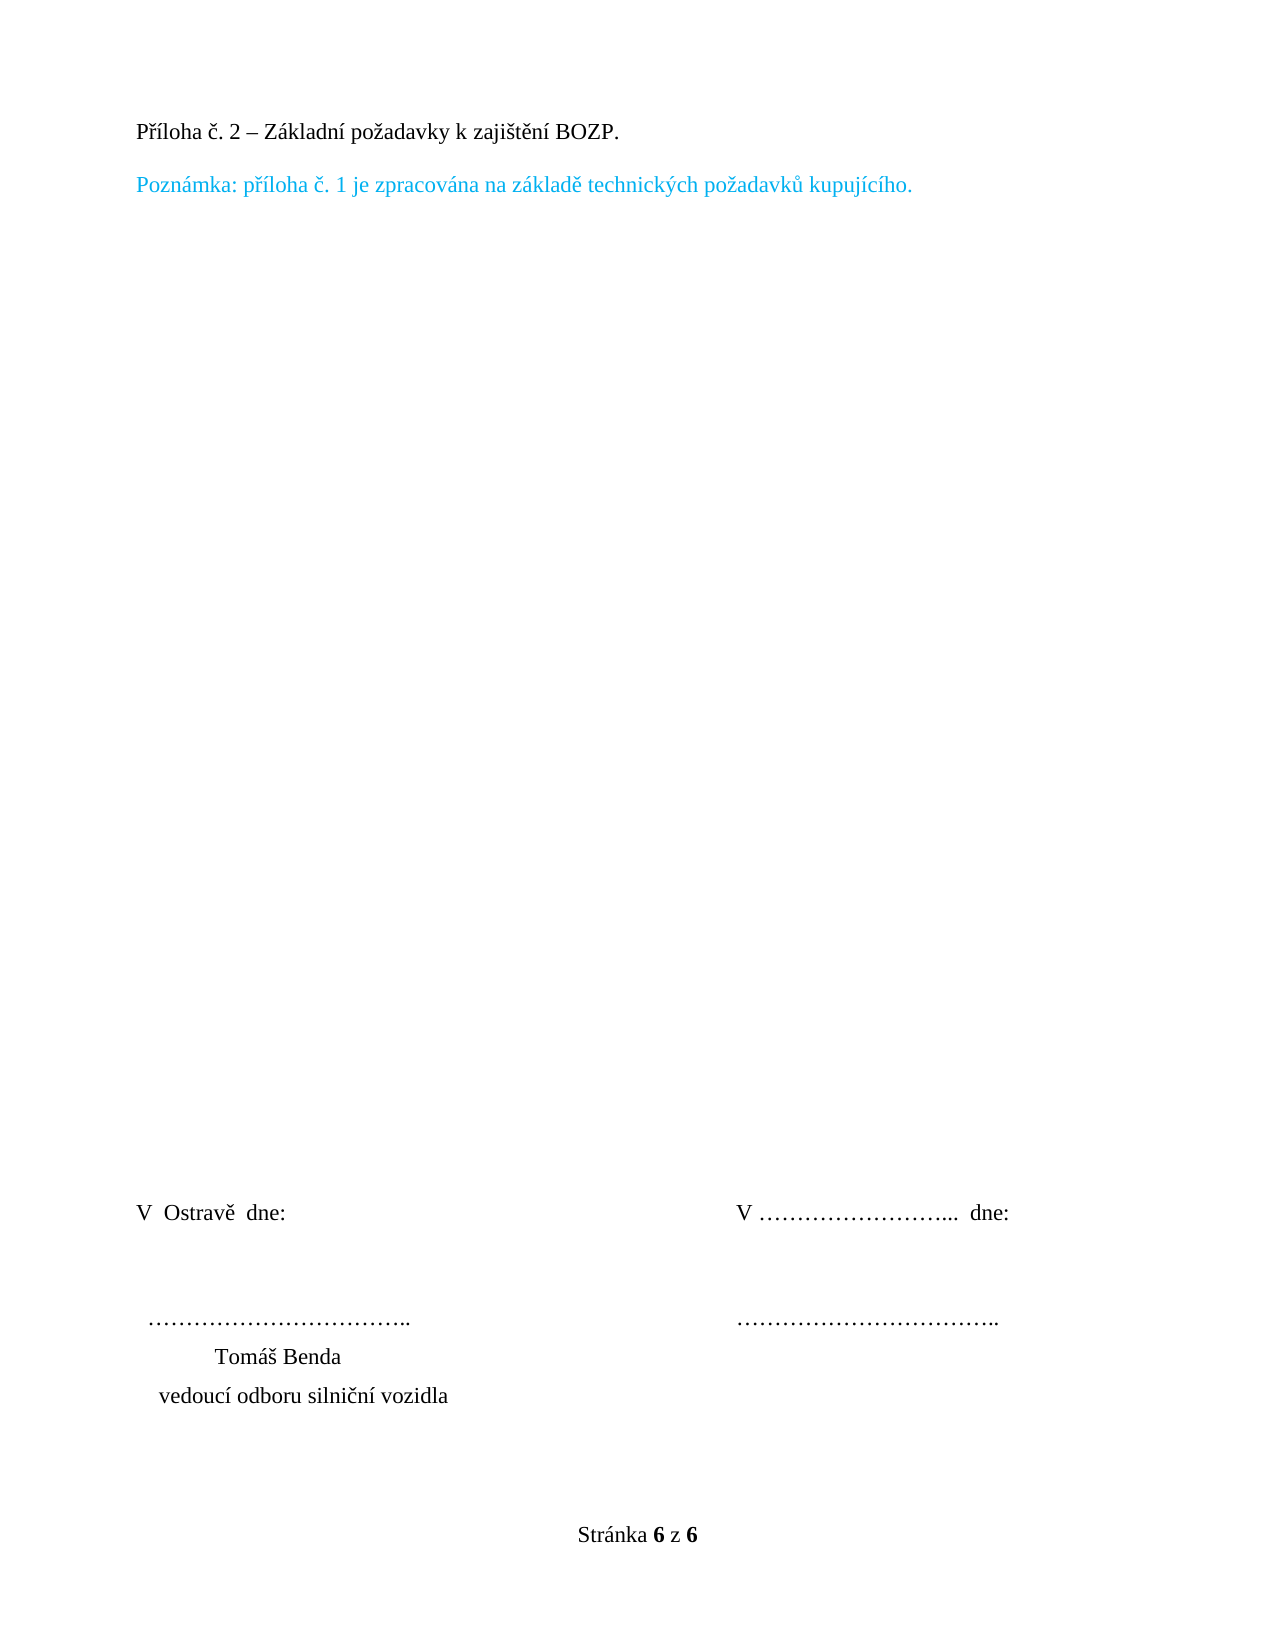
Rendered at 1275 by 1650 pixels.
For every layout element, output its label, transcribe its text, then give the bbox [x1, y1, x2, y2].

list Příloha č. 2 – Základní požadavky k zajištění BOZP. [136, 118, 1139, 144]
text Tomáš Benda [136, 1343, 1137, 1369]
list …………………………….. …………………………….. [136, 1304, 1139, 1330]
text vedoucí odboru silniční vozidla [136, 1382, 1137, 1408]
list Poznámka: příloha č. 1 je zpracována na základě technických požadavků kupujícího. [136, 171, 1139, 197]
list V Ostravě dne: V ……………………... dne: [136, 1199, 1139, 1251]
